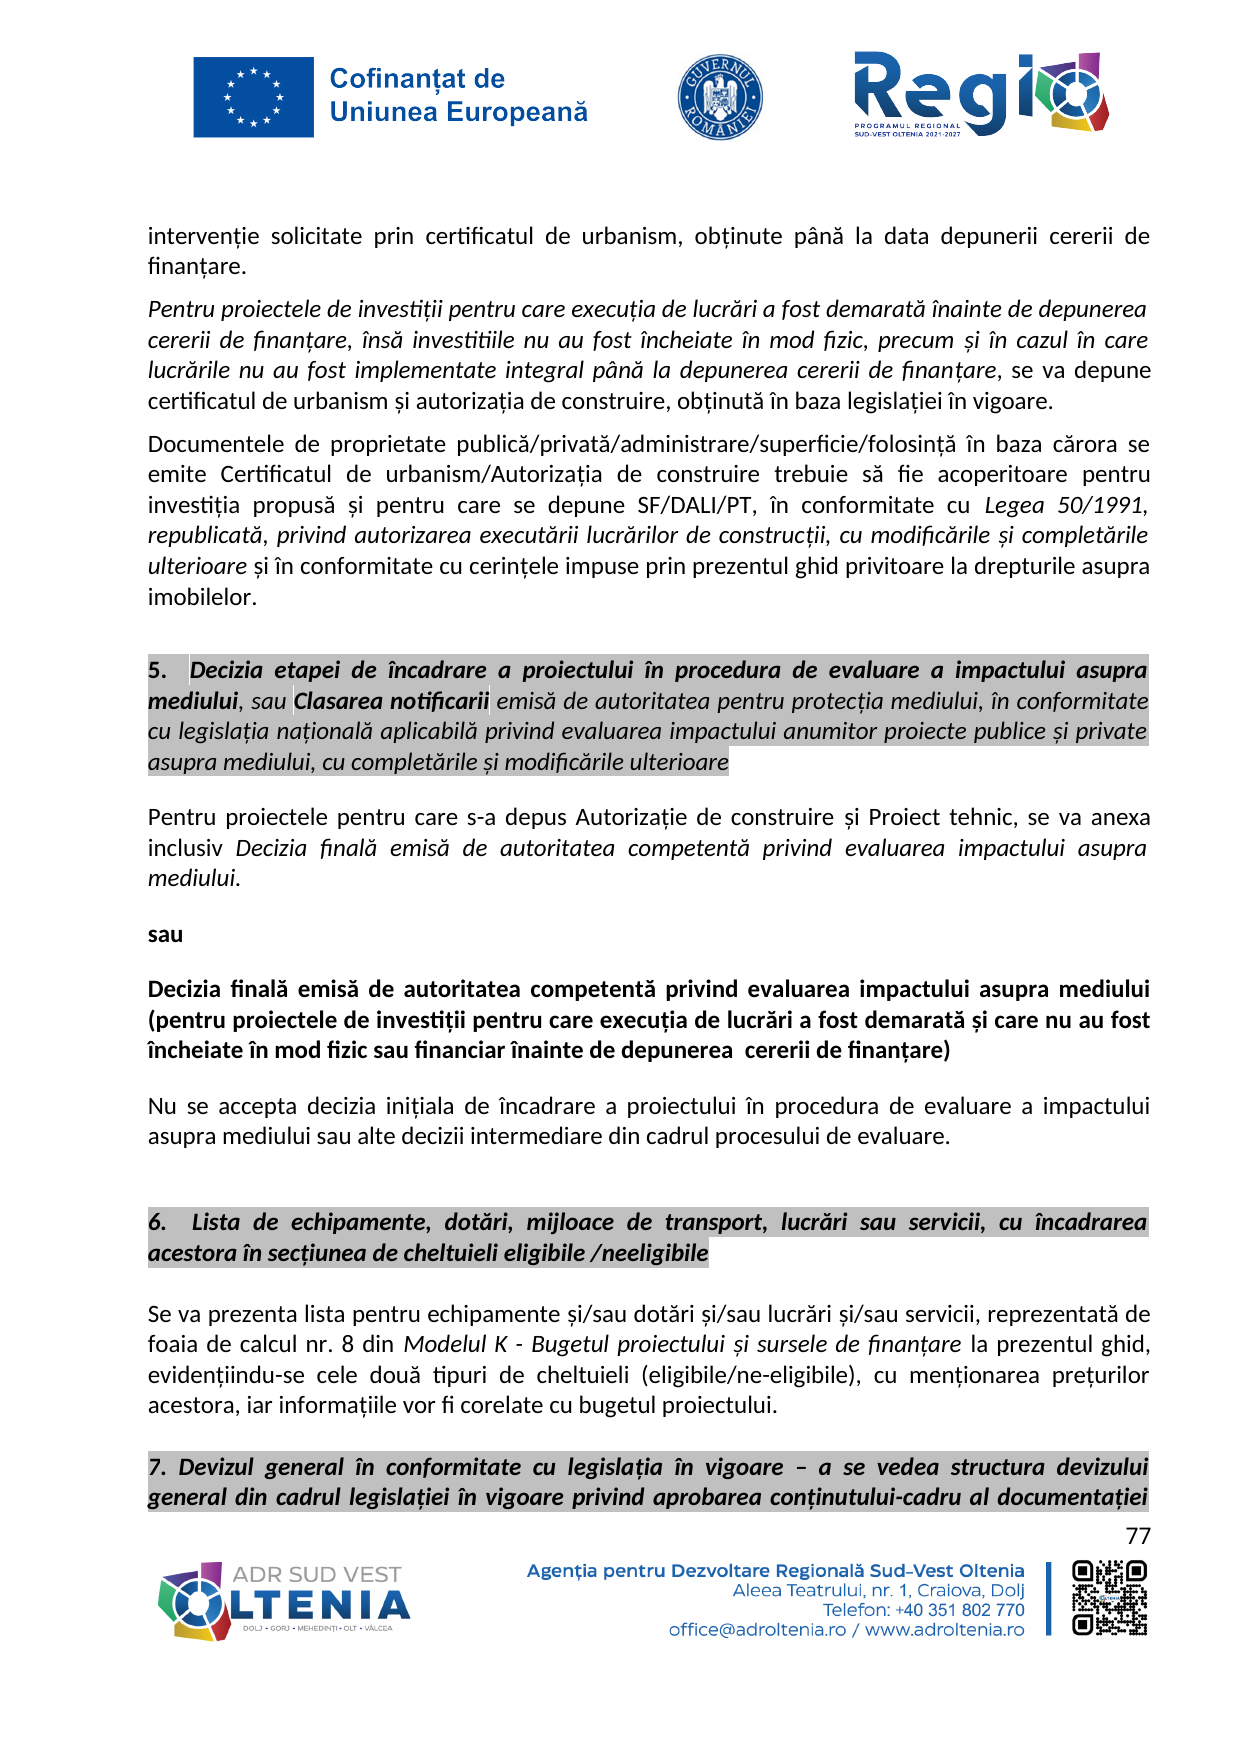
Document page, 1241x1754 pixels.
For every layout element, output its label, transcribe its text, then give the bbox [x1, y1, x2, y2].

text Pentru proiectele de investiţii pentru care execuţia de lucrări a fost demarată înainte de depunerea cererii de finanțare, însă investitiile nu au fost încheiate în mod fizic, precum și în cazul în care lucrările nu au fost implementate integral până la depunerea cererii de finanțare, se va depune certificatul de urbanism și autorizaţia de construire, obținută în baza legislației în vigoare. [148, 293, 1152, 416]
text 6. Lista de echipamente, dotări, mijloace de transport, lucrări sau servicii, cu încadrarea acestora în secțiunea de cheltuieli eligibile /neeligibile [709, 1207, 1152, 1268]
text Documentele de proprietate publică/privată/administrare/superficie/folosinţă în baza cărora se emite Certificatul de urbanism/Autorizația de construire trebuie să fie acoperitoare pentru investiția propusă și pentru care se depune SF/DALI/PT, în conformitate cu Legea 50/1991, republicată, privind autorizarea executării lucrărilor de construcții, cu modificările și completările ulterioare și în conformitate cu cerințele impuse prin prezentul ghid privitoare la drepturile asupra imobilelor. [148, 428, 1152, 611]
picture [188, 52, 590, 141]
text 5. Decizia etapei de încadrare a proiectului în procedura de evaluare a impactului asupra mediului, sau Clasarea notificarii emisă de autoritatea pentru protecția mediului, în conformitate cu legislaţia naţională aplicabilă privind evaluarea impactului anumitor proiecte publice şi private asupra mediului, cu completările şi modificările ulterioare [729, 654, 1152, 776]
text Pentru proiectele pentru care s-a depus Autorizaţie de construire și Proiect tehnic, se va anexa inclusiv Decizia finală emisă de autoritatea competentă privind evaluarea impactului asupra mediului. [148, 801, 1152, 893]
text Nu se accepta decizia inițiala de încadrare a proiectului în procedura de evaluare a impactului asupra mediului sau alte decizii intermediare din cadrul procesului de evaluare. [148, 1090, 1152, 1151]
text Decizia finală emisă de autoritatea competentă privind evaluarea impactului asupra mediului (pentru proiectele de investiţii pentru care execuţia de lucrări a fost demarată și care nu au fost încheiate în mod fizic sau financiar înainte de depunerea cererii de finanțare) [148, 973, 1152, 1065]
text sau [148, 918, 1152, 948]
picture [852, 50, 1111, 139]
text Se va prezenta lista pentru echipamente și/sau dotări și/sau lucrări și/sau servicii, reprezentată de foaia de calcul nr. 8 din Modelul K - Bugetul proiectului și sursele de finanţare la prezentul ghid, evidenţiindu-se cele două tipuri de cheltuieli (eligibile/ne-eligibile), cu menţionarea preţurilor acestora, iar informațiile vor fi corelate cu bugetul proiectului. [148, 1298, 1152, 1420]
picture [148, 1551, 1152, 1648]
picture [674, 52, 768, 142]
